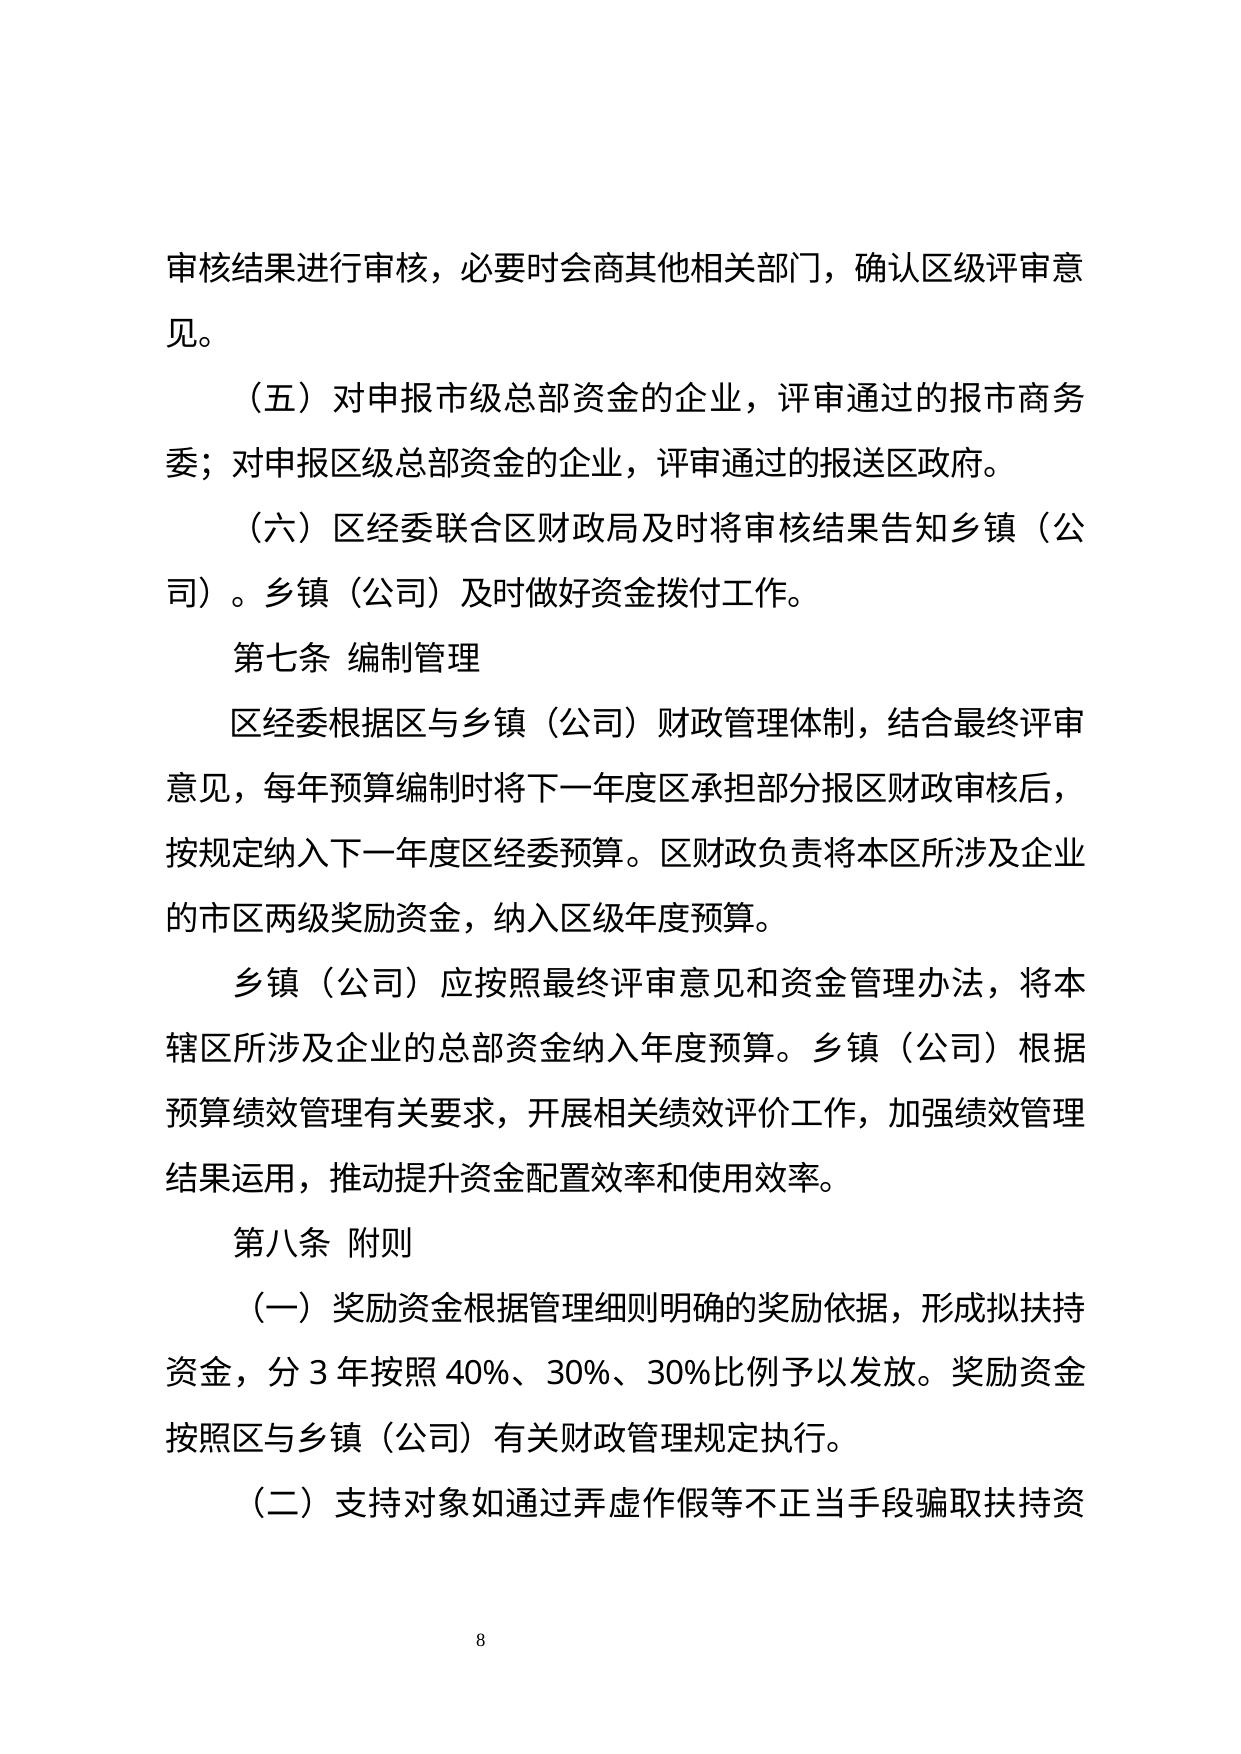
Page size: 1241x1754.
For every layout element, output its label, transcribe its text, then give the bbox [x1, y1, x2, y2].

text 第七条 编制管理 [165, 623, 1087, 688]
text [165, 233, 1087, 363]
text （五）对申报市级总部资金的企业，评审通过的报市商务委；对申报区级总部资金的企业，评审通过的报送区政府。 [165, 363, 1087, 493]
text （一）奖励资金根据管理细则明确的奖励依据，形成拟扶持资金，分3年按照40%、30%、30%比例予以发放。奖励资金按照区与乡镇（公司）有关财政管理规定执行。 [165, 1273, 1087, 1468]
text （六）区经委联合区财政局及时将审核结果告知乡镇（公司）。乡镇（公司）及时做好资金拨付工作。 [165, 493, 1087, 623]
text 第八条 附则 [165, 1208, 1087, 1273]
text 乡镇（公司）应按照最终评审意见和资金管理办法，将本辖区所涉及企业的总部资金纳入年度预算。乡镇（公司）根据预算绩效管理有关要求，开展相关绩效评价工作，加强绩效管理结果运用，推动提升资金配置效率和使用效率。 [165, 948, 1087, 1208]
text 区经委根据区与乡镇（公司）财政管理体制，结合最终评审意见，每年预算编制时将下一年度区承担部分报区财政审核后，按规定纳入下一年度区经委预算。区财政负责将本区所涉及企业的市区两级奖励资金，纳入区级年度预算。 [165, 688, 1087, 948]
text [165, 1468, 1087, 1533]
